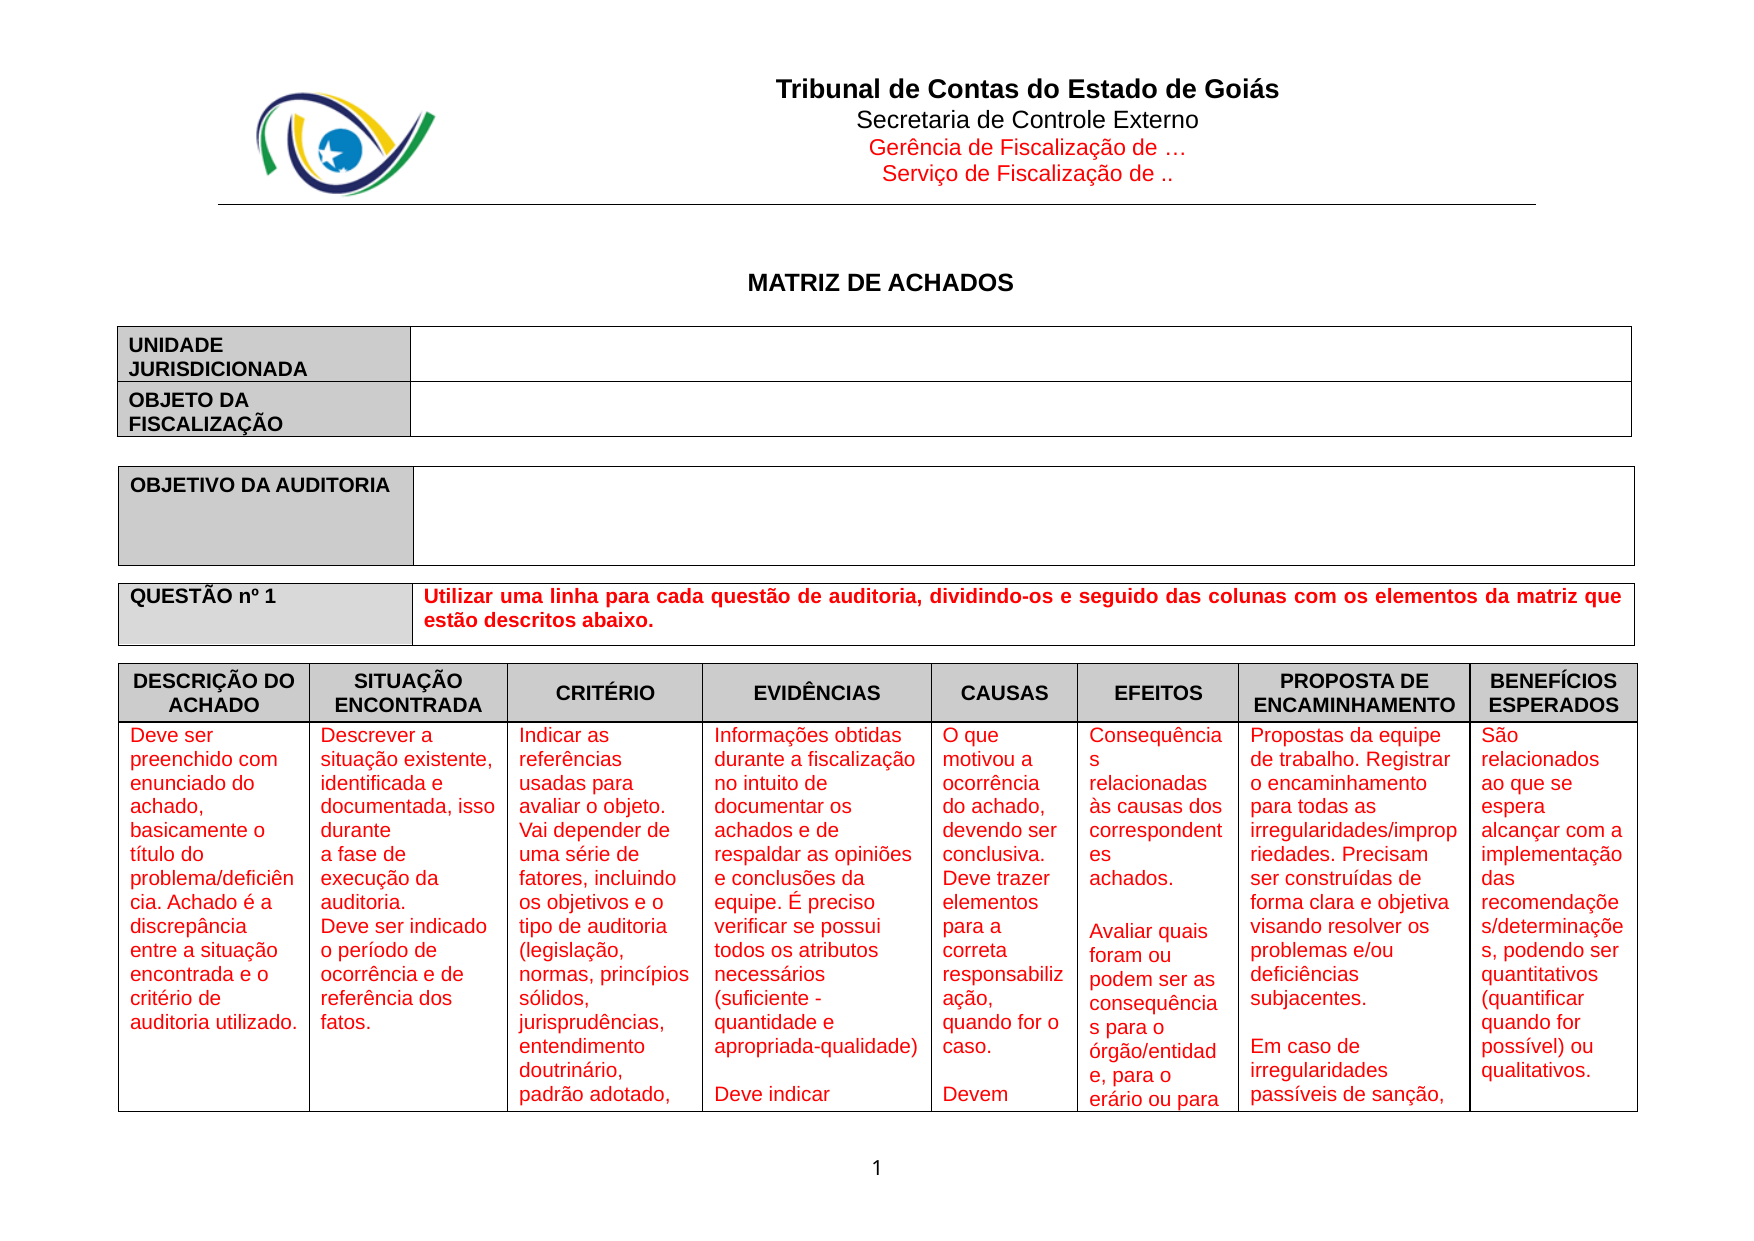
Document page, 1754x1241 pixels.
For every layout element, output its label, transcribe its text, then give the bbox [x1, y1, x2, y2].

table_header Utilizar uma linha para cada questão de auditoria, dividindo-os e seguido das colunas com os elementos da matriz que estão descritos abaixo. [413, 584, 1634, 644]
table_header QUESTÃO nº 1 [119, 584, 412, 644]
table_cell [411, 382, 1631, 436]
table_header UNIDADE JURISDICIONADA [118, 327, 410, 381]
table_header PROPOSTA DE ENCAMINHAMENTO [1239, 664, 1469, 721]
table_cell OBJETO DA FISCALIZAÇÃO [118, 382, 410, 436]
table_header CRITÉRIO [508, 664, 702, 721]
table_header EFEITOS [1078, 664, 1238, 721]
picture [249, 85, 440, 204]
table_header BENEFÍCIOS ESPERADOS [1471, 664, 1637, 721]
table_header [414, 467, 1634, 565]
table_header SITUAÇÃO ENCONTRADA [310, 664, 507, 721]
text MATRIZ DE ACHADOS [118, 267, 1636, 296]
table_header EVIDÊNCIAS [703, 664, 931, 721]
table_header OBJETIVO DA AUDITORIA [119, 467, 413, 565]
table_header CAUSAS [932, 664, 1077, 721]
table_header DESCRIÇÃO DO ACHADO [119, 664, 309, 721]
table_header [411, 327, 1631, 381]
